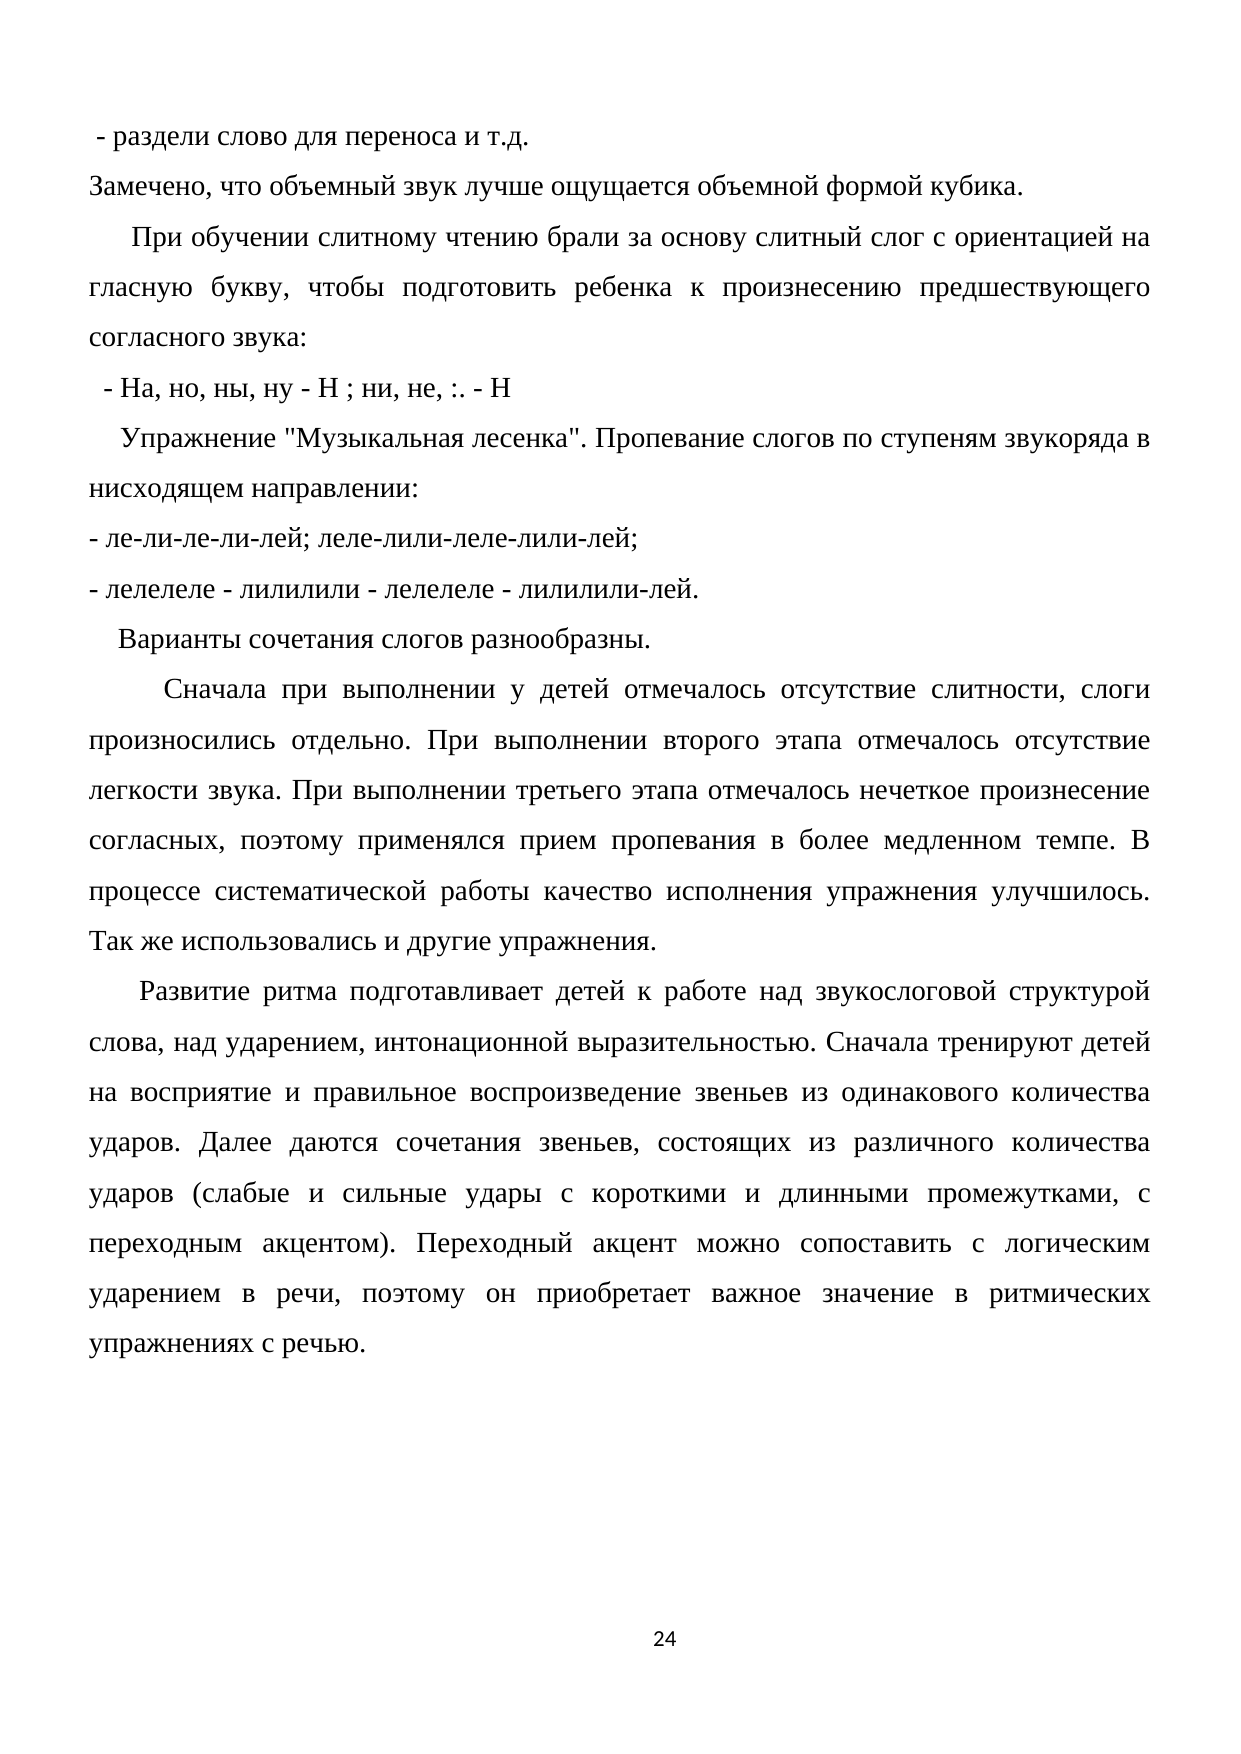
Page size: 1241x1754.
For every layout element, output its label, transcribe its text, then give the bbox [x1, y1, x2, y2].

title - лелелеле - лилилили - лелелеле - лилилили-лей. [88, 571, 1152, 604]
title Замечено, что объемный звук лучше ощущается объемной формой кубика. [88, 168, 1152, 202]
title Сначала при выполнении у детей отмечалось отсутствие слитности, слоги произносились отдельно. При выполнении второго этапа отмечалось отсутствие легкости звука. При выполнении третьего этапа отмечалось нечеткое произнесение согласных, поэтому применялся прием пропевания в более медленном темпе. В процессе систематической работы качество исполнения упражнения улучшилось. Так же использовались и другие упражнения. [88, 672, 1152, 957]
title - ле-ли-ле-ли-лей; леле-лили-леле-лили-лей; [88, 521, 1152, 554]
title При обучении слитному чтению брали за основу слитный слог с ориентацией на гласную букву, чтобы подготовить ребенка к произнесению предшествующего согласного звука: [88, 219, 1152, 353]
title - На, но, ны, ну - Н ; ни, не, :. - Н [88, 370, 1152, 403]
title Развитие ритма подготавливает детей к работе над звукослоговой структурой слова, над ударением, интонационной выразительностью. Сначала тренируют детей на восприятие и правильное воспроизведение звеньев из одинакового количества ударов. Далее даются сочетания звеньев, состоящих из различного количества ударов (слабые и сильные удары с короткими и длинными промежутками, с переходным акцентом). Переходный акцент можно сопоставить с логическим ударением в речи, поэтому он приобретает важное значение в ритмических упражнениях с речью. [88, 973, 1152, 1359]
title - раздели слово для переноса и т.д. [88, 118, 1152, 152]
title Варианты сочетания слогов разнообразны. [88, 621, 1152, 655]
title Упражнение "Музыкальная лесенка". Пропевание слогов по ступеням звукоряда в нисходящем направлении: [88, 420, 1152, 504]
